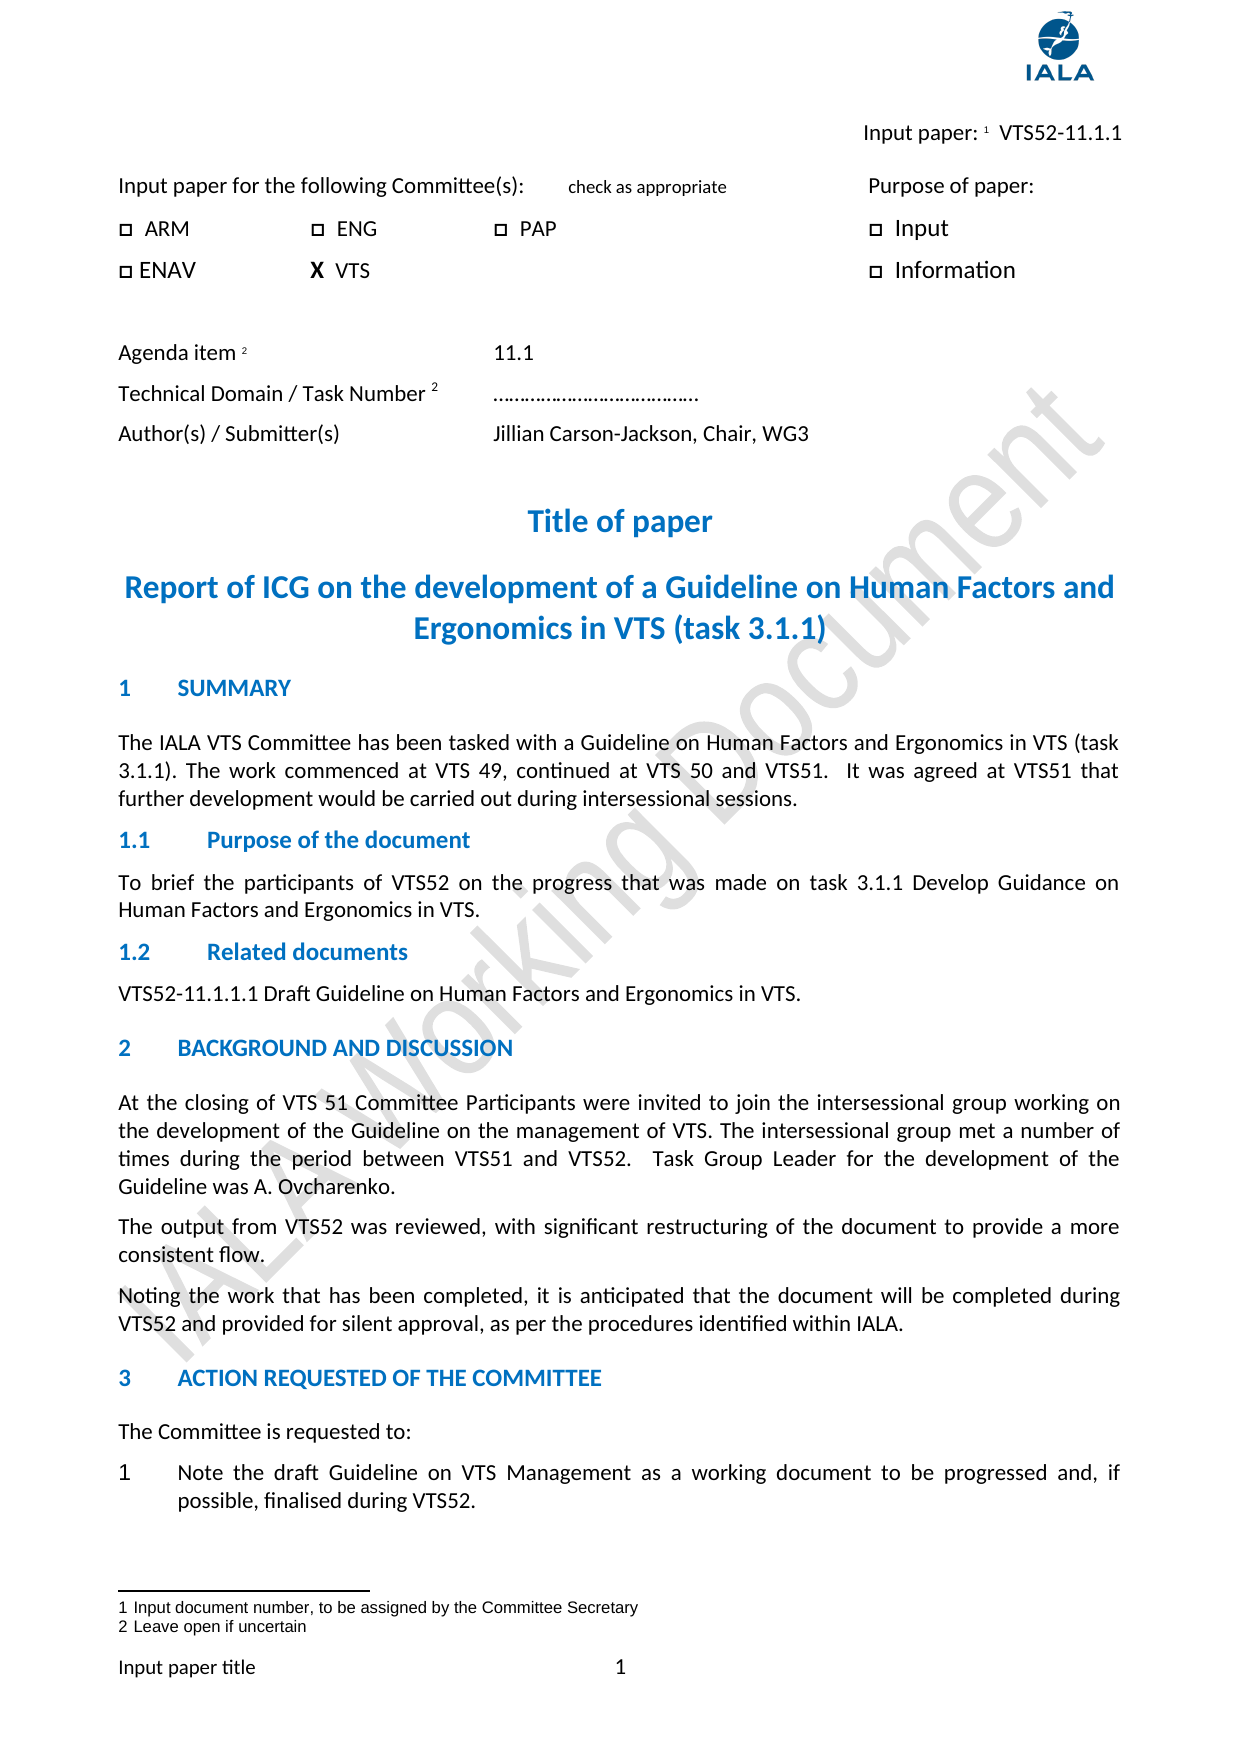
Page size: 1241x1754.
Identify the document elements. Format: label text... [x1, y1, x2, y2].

subtitle Purpose of the document [118, 824, 1122, 855]
text Agenda item 11.1 [118, 338, 1122, 366]
text To brief the participants of VTS52 on the progress that was made on task 3.1.1 Develop Guidance on Human Factors and Ergonomics in VTS. [118, 868, 1122, 924]
text Technical Domain / Task Number 2 ………………………………… [118, 379, 1122, 407]
text Author(s) / Submitter(s) Jillian Carson-Jackson, Chair, WG3 [118, 419, 1122, 447]
text Noting the work that has been completed, it is anticipated that the document will be completed during VTS52 and provided for silent approval, as per the procedures identified within IALA. [118, 1281, 1122, 1337]
title Report of ICG on the development of a Guideline on Human Factors and Ergonomics in VTS (task 3.1.1) [118, 566, 1122, 647]
text Input paper: VTS52-11.1.1 [118, 118, 1122, 146]
text The Committee is requested to: [118, 1417, 1122, 1445]
picture [1011, 3, 1106, 96]
subtitle Related documents [118, 936, 1122, 967]
list Note the draft Guideline on VTS Management as a working document to be progressed and, if possible, finalised during VTS52. [118, 1458, 1122, 1514]
text The IALA VTS Committee has been tasked with a Guideline on Human Factors and Ergonomics in VTS (task 3.1.1). The work commenced at VTS 49, continued at VTS 50 and VTS51. It was agreed at VTS51 that further development would be carried out during intersessional sessions. [118, 728, 1122, 812]
text Input paper for the following Committee(s): check as appropriate Purpose of paper: [118, 171, 1122, 199]
subtitle Summary [118, 672, 1122, 703]
subtitle Action requested of the Committee [118, 1362, 1122, 1392]
subtitle Background and discussion [118, 1032, 1122, 1063]
text □ ENAV X VTS □ Information [118, 255, 1122, 285]
text VTS52-11.1.1.1 Draft Guideline on Human Factors and Ergonomics in VTS. [118, 979, 1122, 1007]
text At the closing of VTS 51 Committee Participants were invited to join the intersessional group working on the development of the Guideline on the management of VTS. The intersessional group met a number of times during the period between VTS51 and VTS52. Task Group Leader for the development of the Guideline was A. Ovcharenko. [118, 1088, 1122, 1200]
title Title of paper [118, 500, 1122, 541]
text □ ARM □ ENG □ PAP □ Input [118, 212, 1122, 242]
text The output from VTS52 was reviewed, with significant restructuring of the document to provide a more consistent flow. [118, 1212, 1122, 1268]
